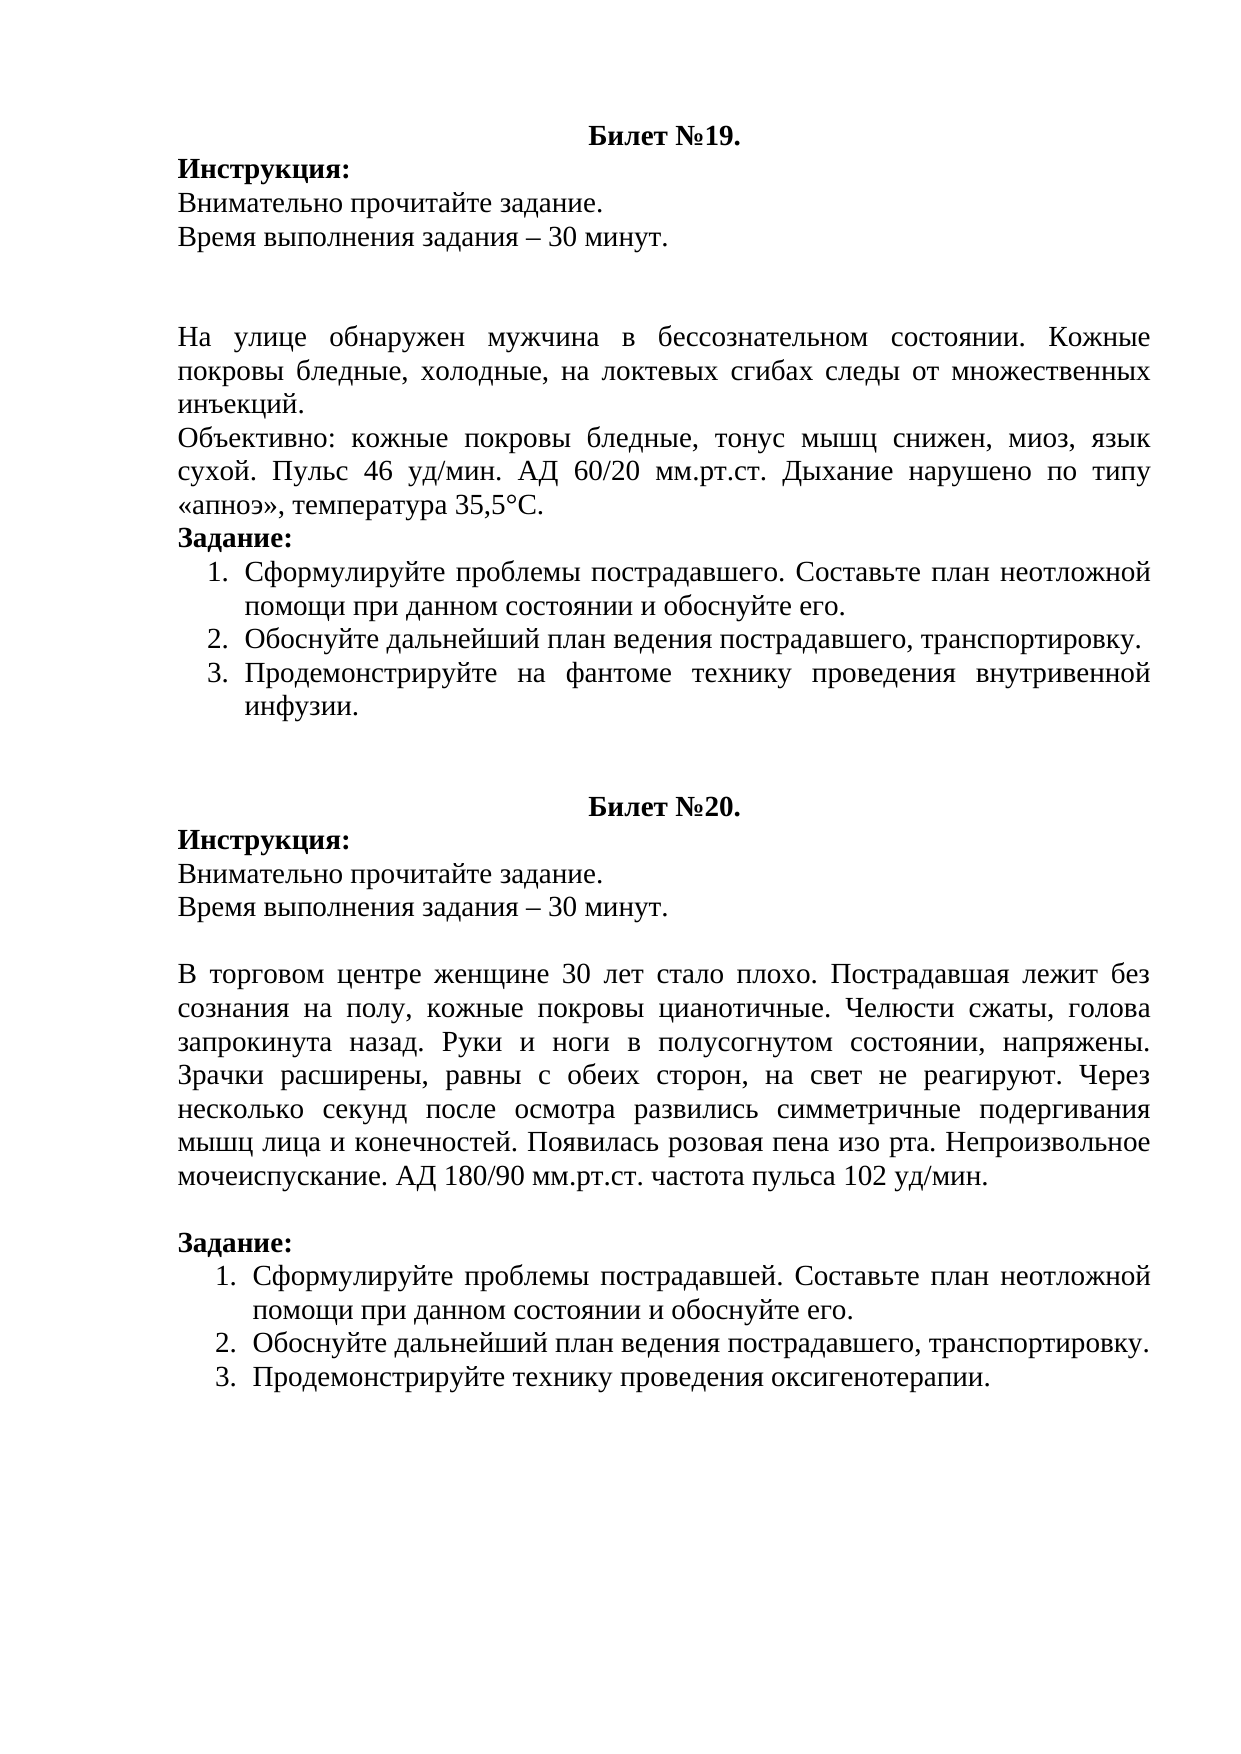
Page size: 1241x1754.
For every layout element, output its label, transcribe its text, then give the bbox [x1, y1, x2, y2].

text Внимательно прочитайте задание. [177, 185, 1152, 219]
list Обоснуйте дальнейший план ведения пострадавшего, транспортировку. [215, 1326, 1152, 1359]
text В торговом центре женщине 30 лет стало плохо. Пострадавшая лежит без сознания на полу, кожные покровы цианотичные. Челюсти сжаты, голова запрокинута назад. Руки и ноги в полусогнутом состоянии, напряжены. Зрачки расширены, равны с обеих сторон, на свет не реагируют. Через несколько секунд после осмотра развились симметричные подергивания мышц лица и конечностей. Появилась розовая пена изо рта. Непроизвольное мочеиспускание. АД 180/90 мм.рт.ст. частота пульса 102 уд/мин. [177, 957, 1152, 1191]
text Билет №19. [177, 118, 1152, 152]
list Сформулируйте проблемы пострадавшей. Составьте план неотложной помощи при данном состоянии и обоснуйте его. [215, 1258, 1152, 1326]
list Продемонстрируйте технику проведения оксигенотерапии. [215, 1359, 1152, 1393]
text Билет №20. [177, 789, 1152, 822]
text Задание: [177, 521, 1152, 554]
list Сформулируйте проблемы пострадавшего. Составьте план неотложной помощи при данном состоянии и обоснуйте его. [207, 554, 1152, 621]
text Объективно: кожные покровы бледные, тонус мышц снижен, миоз, язык сухой. Пульс 46 уд/мин. АД 60/20 мм.рт.ст. Дыхание нарушено по типу «апноэ», температура 35,5°С. [177, 420, 1152, 521]
text Время выполнения задания – 30 минут. [177, 889, 1152, 923]
text Инструкция: [177, 822, 1152, 856]
text Внимательно прочитайте задание. [177, 856, 1152, 889]
text Инструкция: [177, 152, 1152, 185]
text На улице обнаружен мужчина в бессознательном состоянии. Кожные покровы бледные, холодные, на локтевых сгибах следы от множественных инъекций. [177, 319, 1152, 420]
text Задание: [177, 1225, 1152, 1258]
list Продемонстрируйте на фантоме технику проведения внутривенной инфузии. [207, 655, 1152, 722]
list Обоснуйте дальнейший план ведения пострадавшего, транспортировку. [207, 621, 1152, 655]
text Время выполнения задания – 30 минут. [177, 219, 1152, 252]
